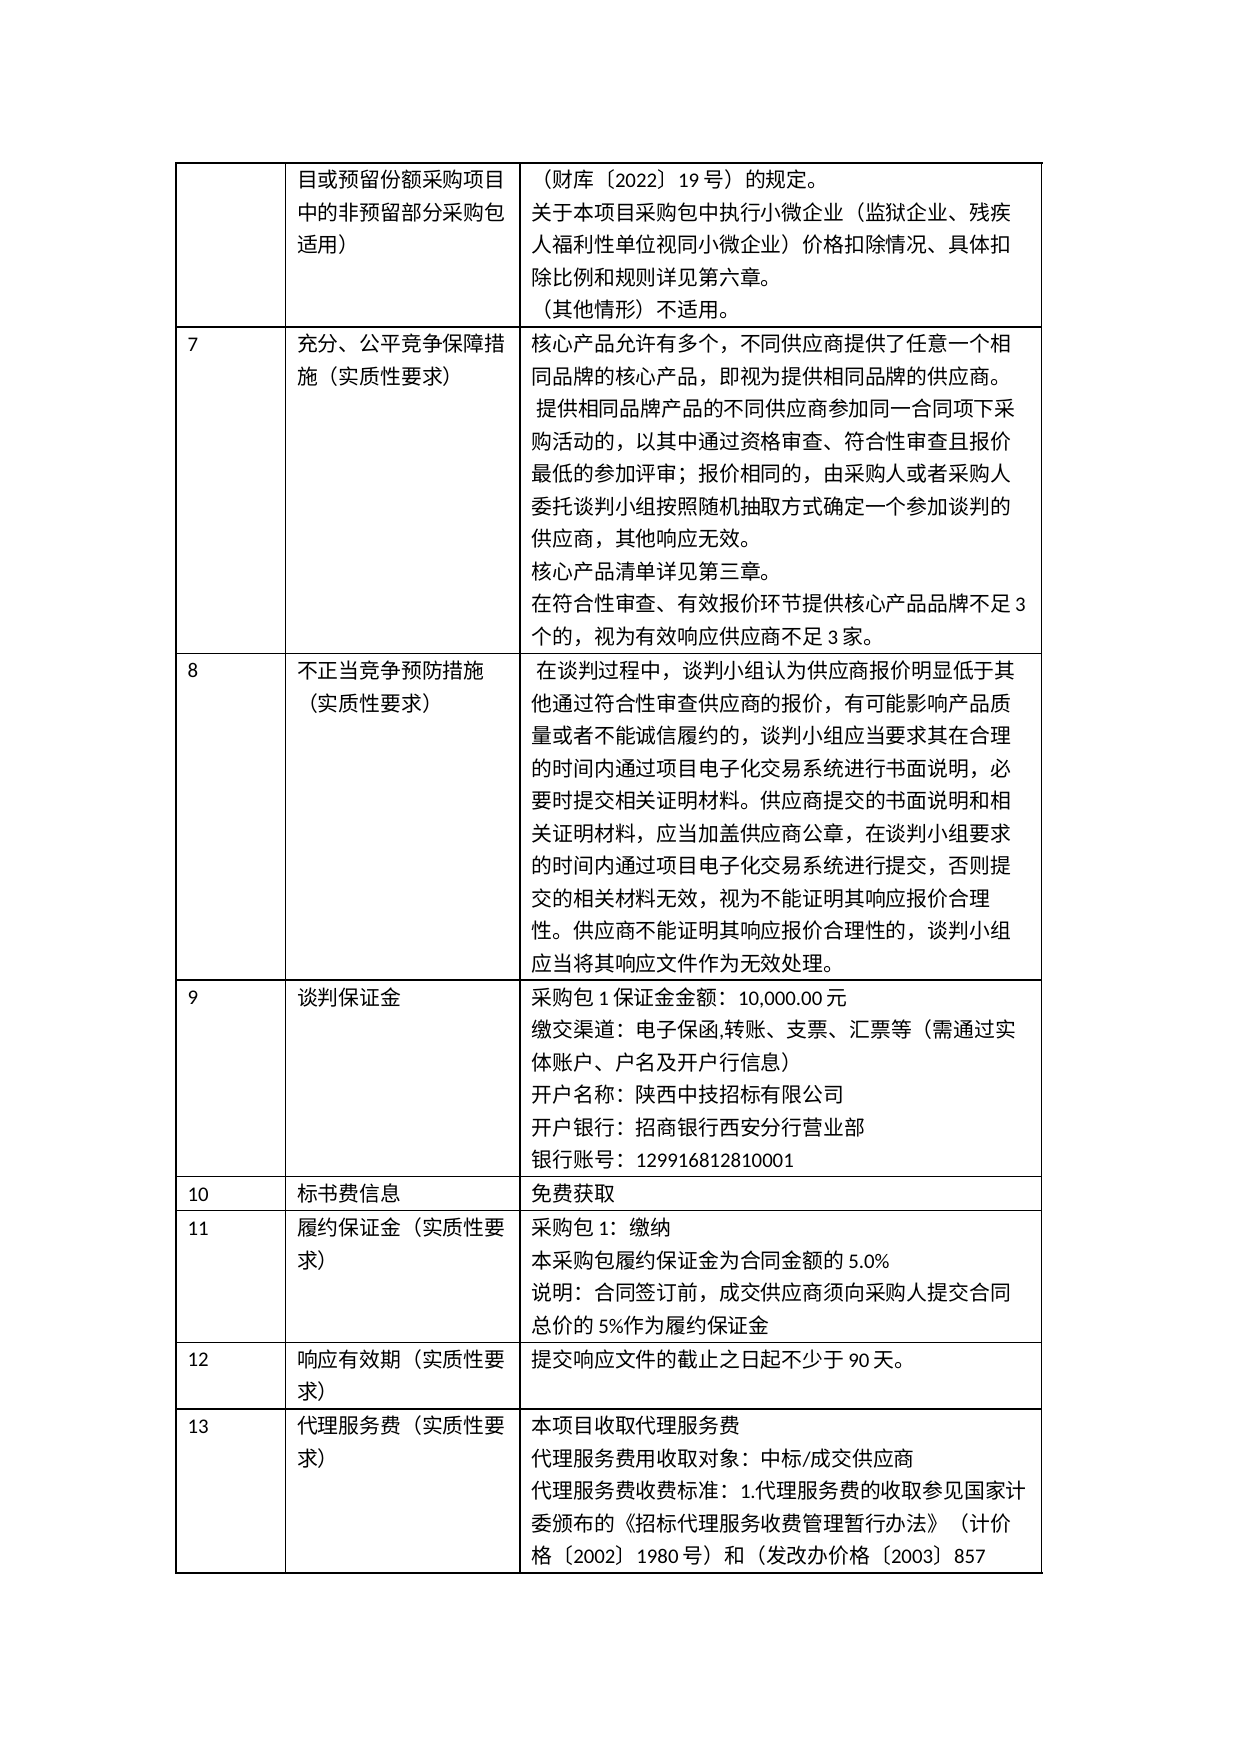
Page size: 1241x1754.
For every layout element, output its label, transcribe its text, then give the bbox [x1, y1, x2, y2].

table_cell 在谈判过程中，谈判小组认为供应商报价明显低于其他通过符合性审查供应商的报价，有可能影响产品质量或者不能诚信履约的，谈判小组应当要求其在合理的时间内通过项目电子化交易系统进行书面说明，必要时提交相关证明材料。供应商提交的书面说明和相关证明材料，应当加盖供应商公章，在谈判小组要求的时间内通过项目电子化交易系统进行提交，否则提交的相关材料无效，视为不能证明其响应报价合理性。供应商不能证明其响应报价合理性的，谈判小组应当将其响应文件作为无效处理。 [521, 654, 1041, 979]
table_cell 不正当竞争预防措施（实质性要求） [286, 654, 519, 979]
table_cell 标书费信息 [286, 1177, 519, 1210]
table_cell 履约保证金（实质性要求） [286, 1211, 519, 1341]
table_cell 响应有效期（实质性要求） [286, 1343, 519, 1408]
table_cell 采购包1保证金金额：10,000.00元 缴交渠道：电子保函,转账、支票、汇票等（需通过实体账户、户名及开户行信息） 开户名称：陕西中技招标有限公司 开户银行：招商银行西安分行营业部 银行账号：129916812810001 [521, 981, 1041, 1176]
table_cell 13 [177, 1410, 285, 1572]
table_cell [521, 1410, 1041, 1572]
table_cell 采购包1：缴纳 本采购包履约保证金为合同金额的5.0% 说明：合同签订前，成交供应商须向采购人提交合同总价的5%作为履约保证金 [521, 1211, 1041, 1341]
table_cell 6 [177, 164, 285, 326]
table_cell 谈判保证金 [286, 981, 519, 1176]
table_cell 10 [177, 1177, 285, 1210]
table_cell 免费获取 [521, 1177, 1041, 1210]
table_cell 提交响应文件的截止之日起不少于90天。 [521, 1343, 1041, 1408]
table_cell 核心产品允许有多个，不同供应商提供了任意一个相同品牌的核心产品，即视为提供相同品牌的供应商。 提供相同品牌产品的不同供应商参加同一合同项下采购活动的，以其中通过资格审查、符合性审查且报价最低的参加评审；报价相同的，由采购人或者采购人委托谈判小组按照随机抽取方式确定一个参加谈判的供应商，其他响应无效。 核心产品清单详见第三章。 在符合性审查、有效报价环节提供核心产品品牌不足3个的，视为有效响应供应商不足3家。 [521, 328, 1041, 653]
table_cell 9 [177, 981, 285, 1176]
table_cell 7 [177, 328, 285, 653]
table_cell 8 [177, 654, 285, 979]
table_cell 11 [177, 1211, 285, 1341]
table_cell 充分、公平竞争保障措施（实质性要求） [286, 328, 519, 653]
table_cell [521, 164, 1041, 326]
table_cell 代理服务费（实质性要求） [286, 1410, 519, 1572]
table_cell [286, 164, 519, 326]
table_cell 12 [177, 1343, 285, 1408]
